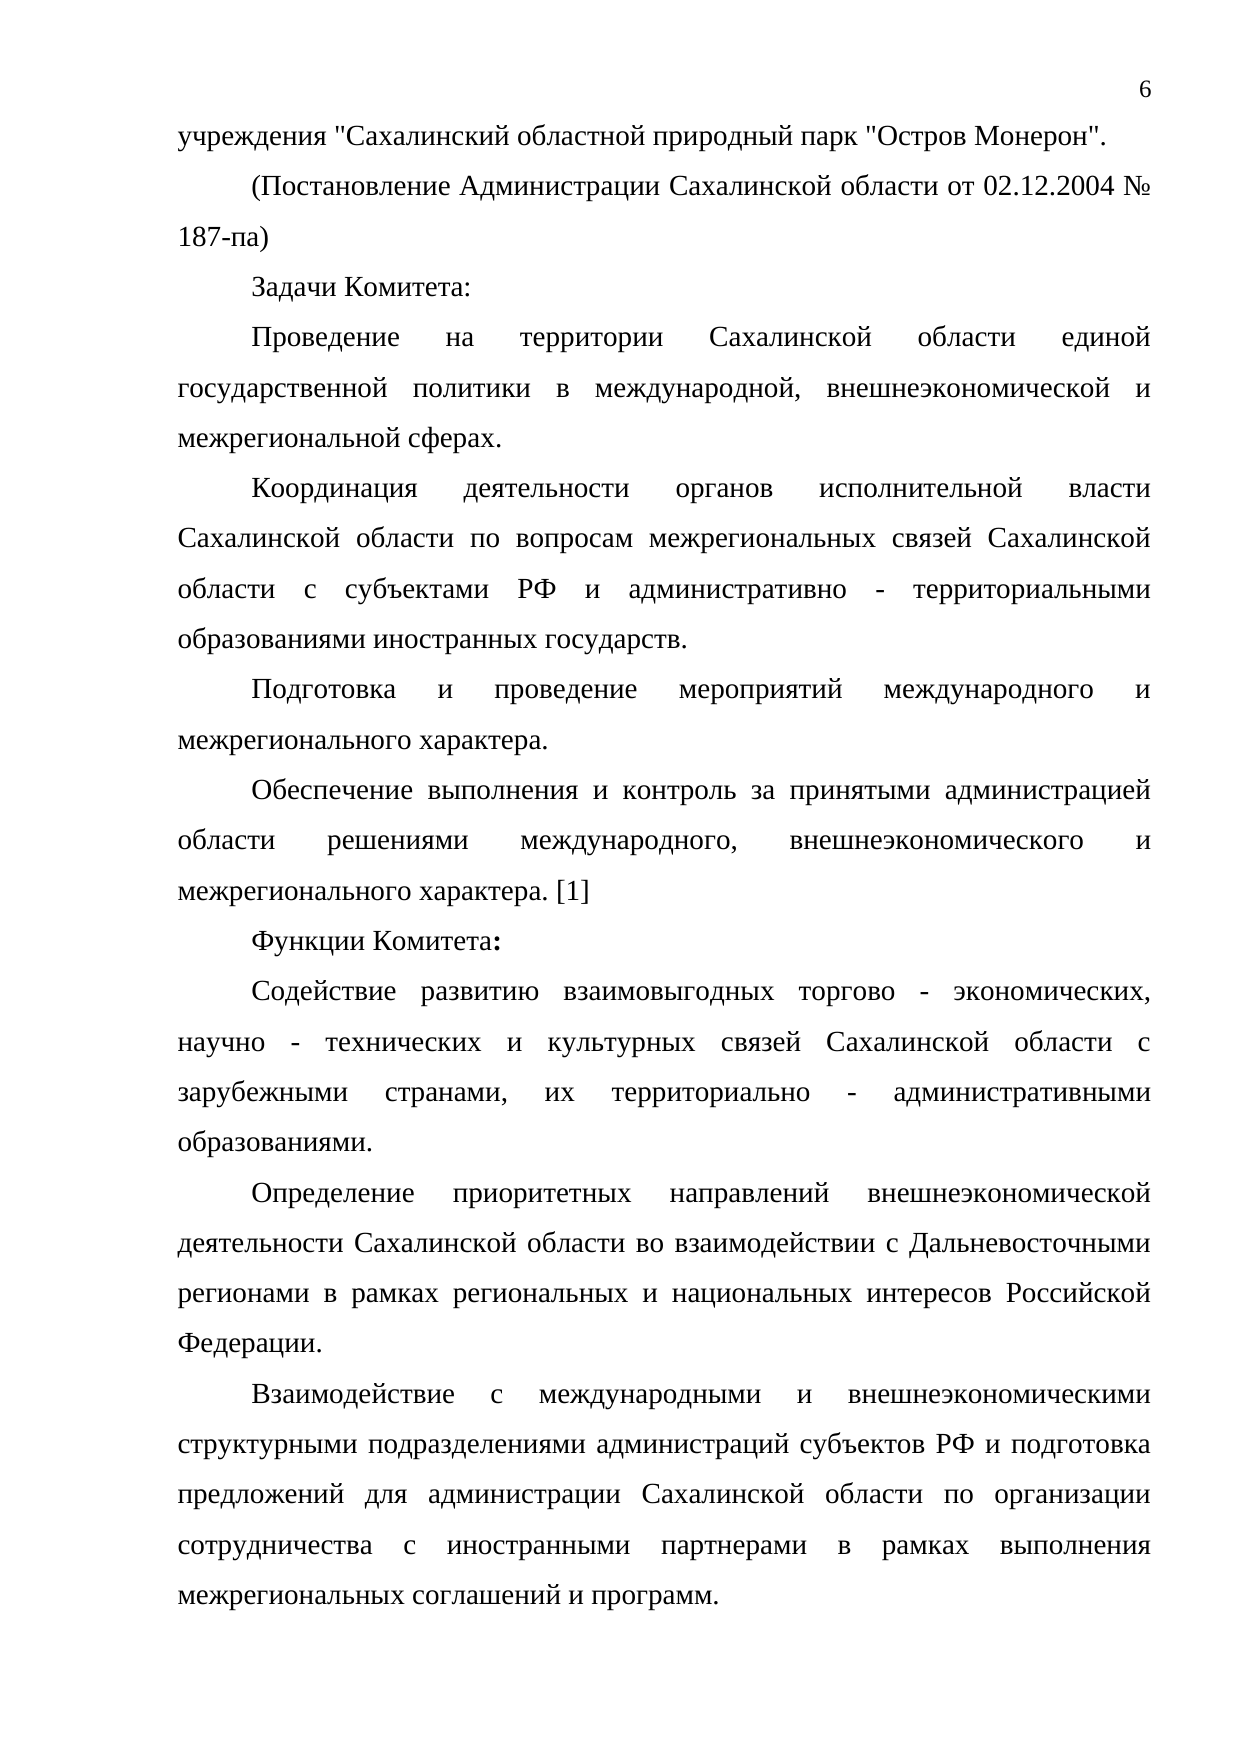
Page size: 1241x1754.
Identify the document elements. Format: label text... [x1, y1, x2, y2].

text Содействие развитию взаимовыгодных торгово - экономических, научно - технических и культурных связей Сахалинской области с зарубежными странами, их территориально - административными образованиями. [177, 973, 1152, 1158]
text Взаимодействие с международными и внешнеэкономическими структурными подразделениями администраций субъектов РФ и подготовка предложений для администрации Сахалинской области по организации сотрудничества с иностранными партнерами в рамках выполнения межрегиональных соглашений и программ. [177, 1376, 1152, 1611]
text Подготовка и проведение мероприятий международного и межрегионального характера. [177, 672, 1152, 755]
text Координация деятельности органов исполнительной власти Сахалинской области по вопросам межрегиональных связей Сахалинской области с субъектами РФ и административно - территориальными образованиями иностранных государств. [177, 470, 1152, 655]
text (Постановление Администрации Сахалинской области от 02.12.2004 № 187-па) [177, 168, 1152, 252]
text Определение приоритетных направлений внешнеэкономической деятельности Сахалинской области во взаимодействии с Дальневосточными регионами в рамках региональных и национальных интересов Российской Федерации. [177, 1175, 1152, 1359]
text Задачи Комитета: [177, 269, 1152, 303]
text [177, 118, 1152, 152]
text Обеспечение выполнения и контроль за принятыми администрацией области решениями международного, внешнеэкономического и межрегионального характера. [1] [177, 772, 1152, 906]
text Функции Комитета: [177, 923, 1152, 957]
text Проведение на территории Сахалинской области единой государственной политики в международной, внешнеэкономической и межрегиональной сферах. [177, 319, 1152, 453]
